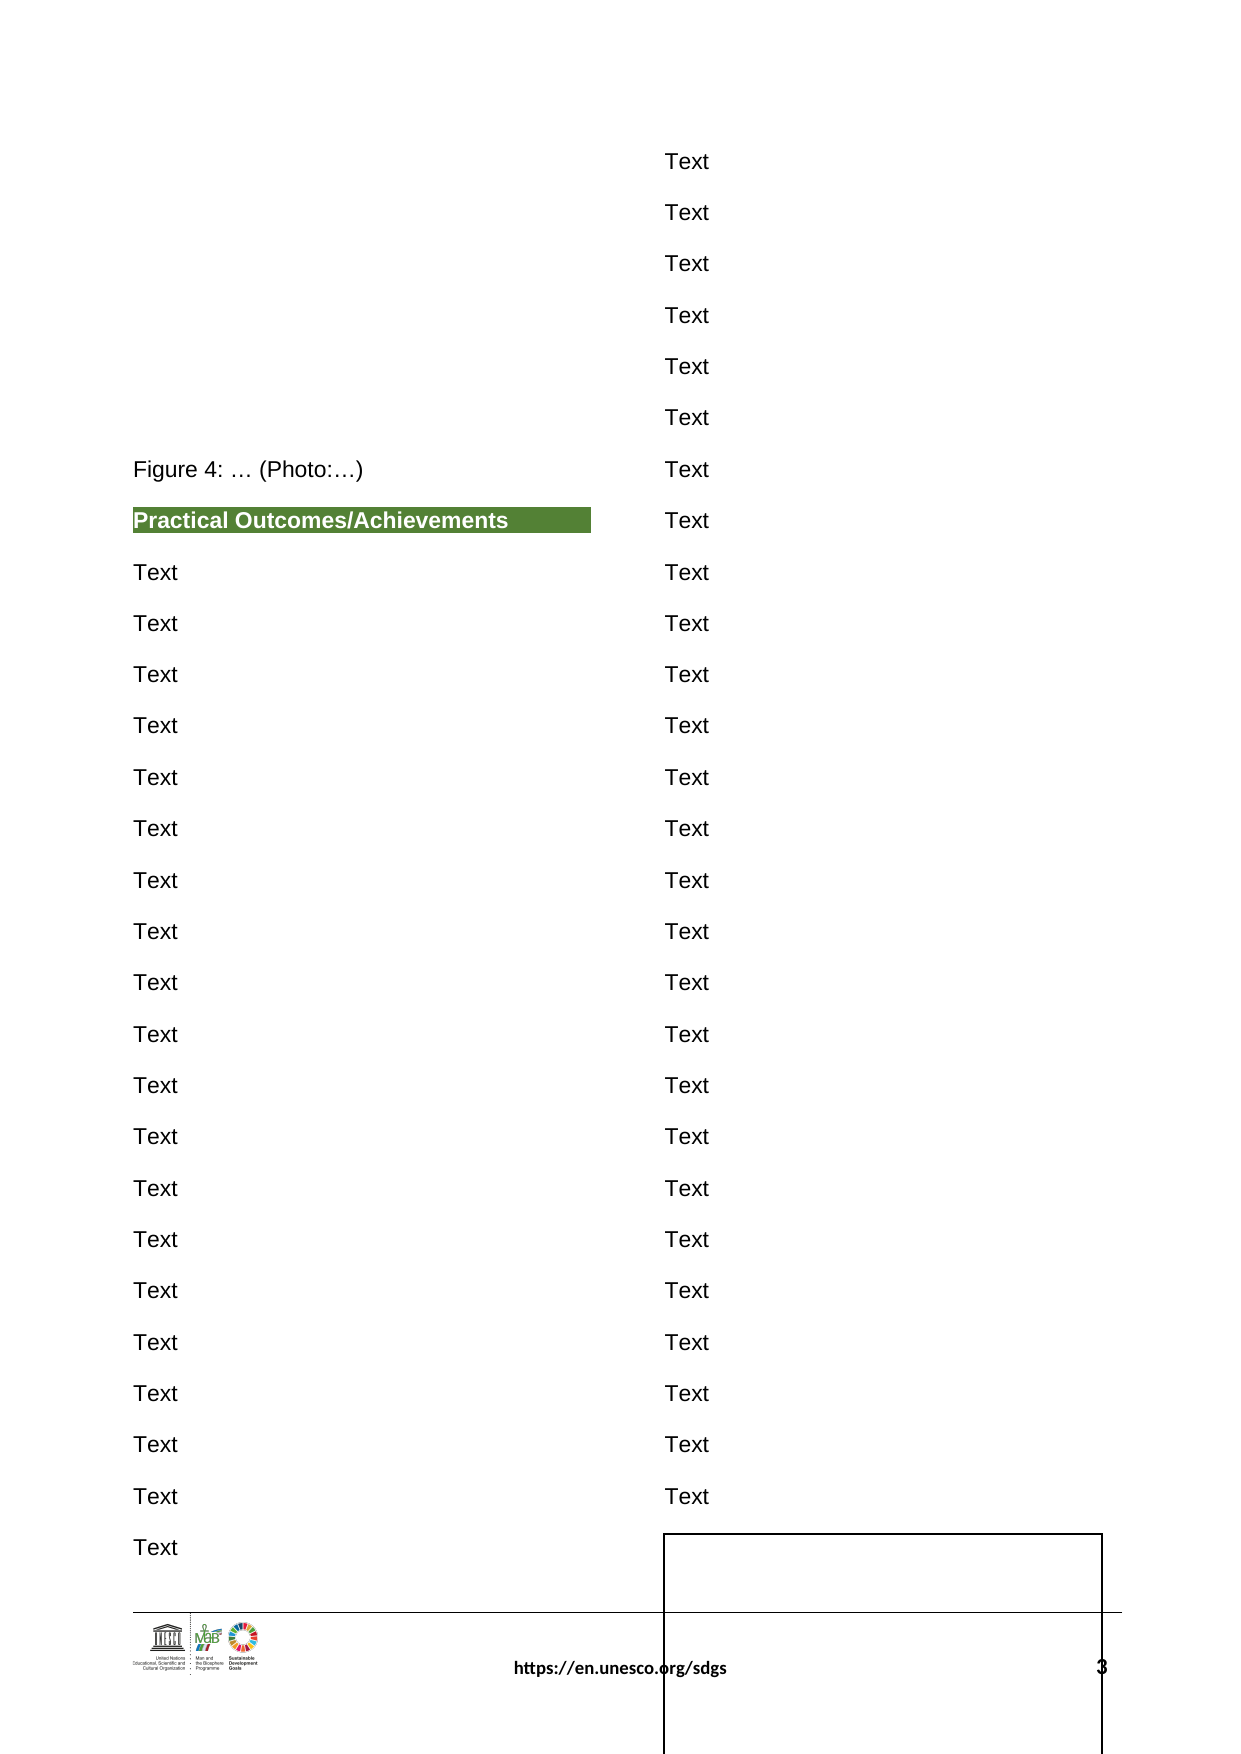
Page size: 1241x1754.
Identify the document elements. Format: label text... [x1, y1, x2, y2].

text Text [664, 1380, 1122, 1406]
text Text [664, 610, 1122, 636]
text Text [133, 1123, 591, 1150]
text Text [664, 456, 1122, 482]
text Text [133, 764, 591, 790]
text Figure 4: … (Photo:…) [133, 456, 591, 482]
text Text [664, 1277, 1122, 1304]
text Text [664, 661, 1122, 687]
text Text [133, 1329, 591, 1355]
text Text [664, 918, 1122, 944]
text Text [664, 1226, 1122, 1252]
text Text [664, 867, 1122, 893]
text Text [664, 199, 1122, 225]
text Text [133, 1277, 591, 1304]
text Text [664, 712, 1122, 739]
text Text [664, 1072, 1122, 1098]
text Text [664, 302, 1122, 328]
text Text [133, 969, 591, 996]
text Text [133, 1380, 591, 1406]
text Text [664, 507, 1122, 533]
text Practical Outcomes/Achievements [133, 507, 591, 533]
text Text [133, 815, 591, 842]
text Text [133, 1534, 591, 1561]
text Text [664, 764, 1122, 790]
text Text [133, 1431, 591, 1458]
text Text [664, 1483, 1122, 1509]
text Text [133, 1483, 591, 1509]
text Text [133, 1072, 591, 1098]
text Text [664, 1431, 1122, 1458]
text Text [133, 610, 591, 636]
text Text [664, 1175, 1122, 1201]
text Text [133, 918, 591, 944]
text Text [133, 867, 591, 893]
text Text [133, 558, 591, 585]
text Text [133, 1021, 591, 1047]
text Text [133, 661, 591, 687]
text Text [133, 1226, 591, 1252]
text Text [664, 969, 1122, 996]
text Text [664, 558, 1122, 585]
text Text [664, 148, 1122, 174]
text Text [133, 1175, 591, 1201]
text Text [664, 1123, 1122, 1150]
text Text [664, 815, 1122, 842]
text Text [664, 250, 1122, 277]
text Text [664, 404, 1122, 431]
picture [132, 1613, 258, 1675]
text Text [664, 1329, 1122, 1355]
text Text [664, 353, 1122, 379]
text Text [133, 712, 591, 739]
text Text [664, 1021, 1122, 1047]
